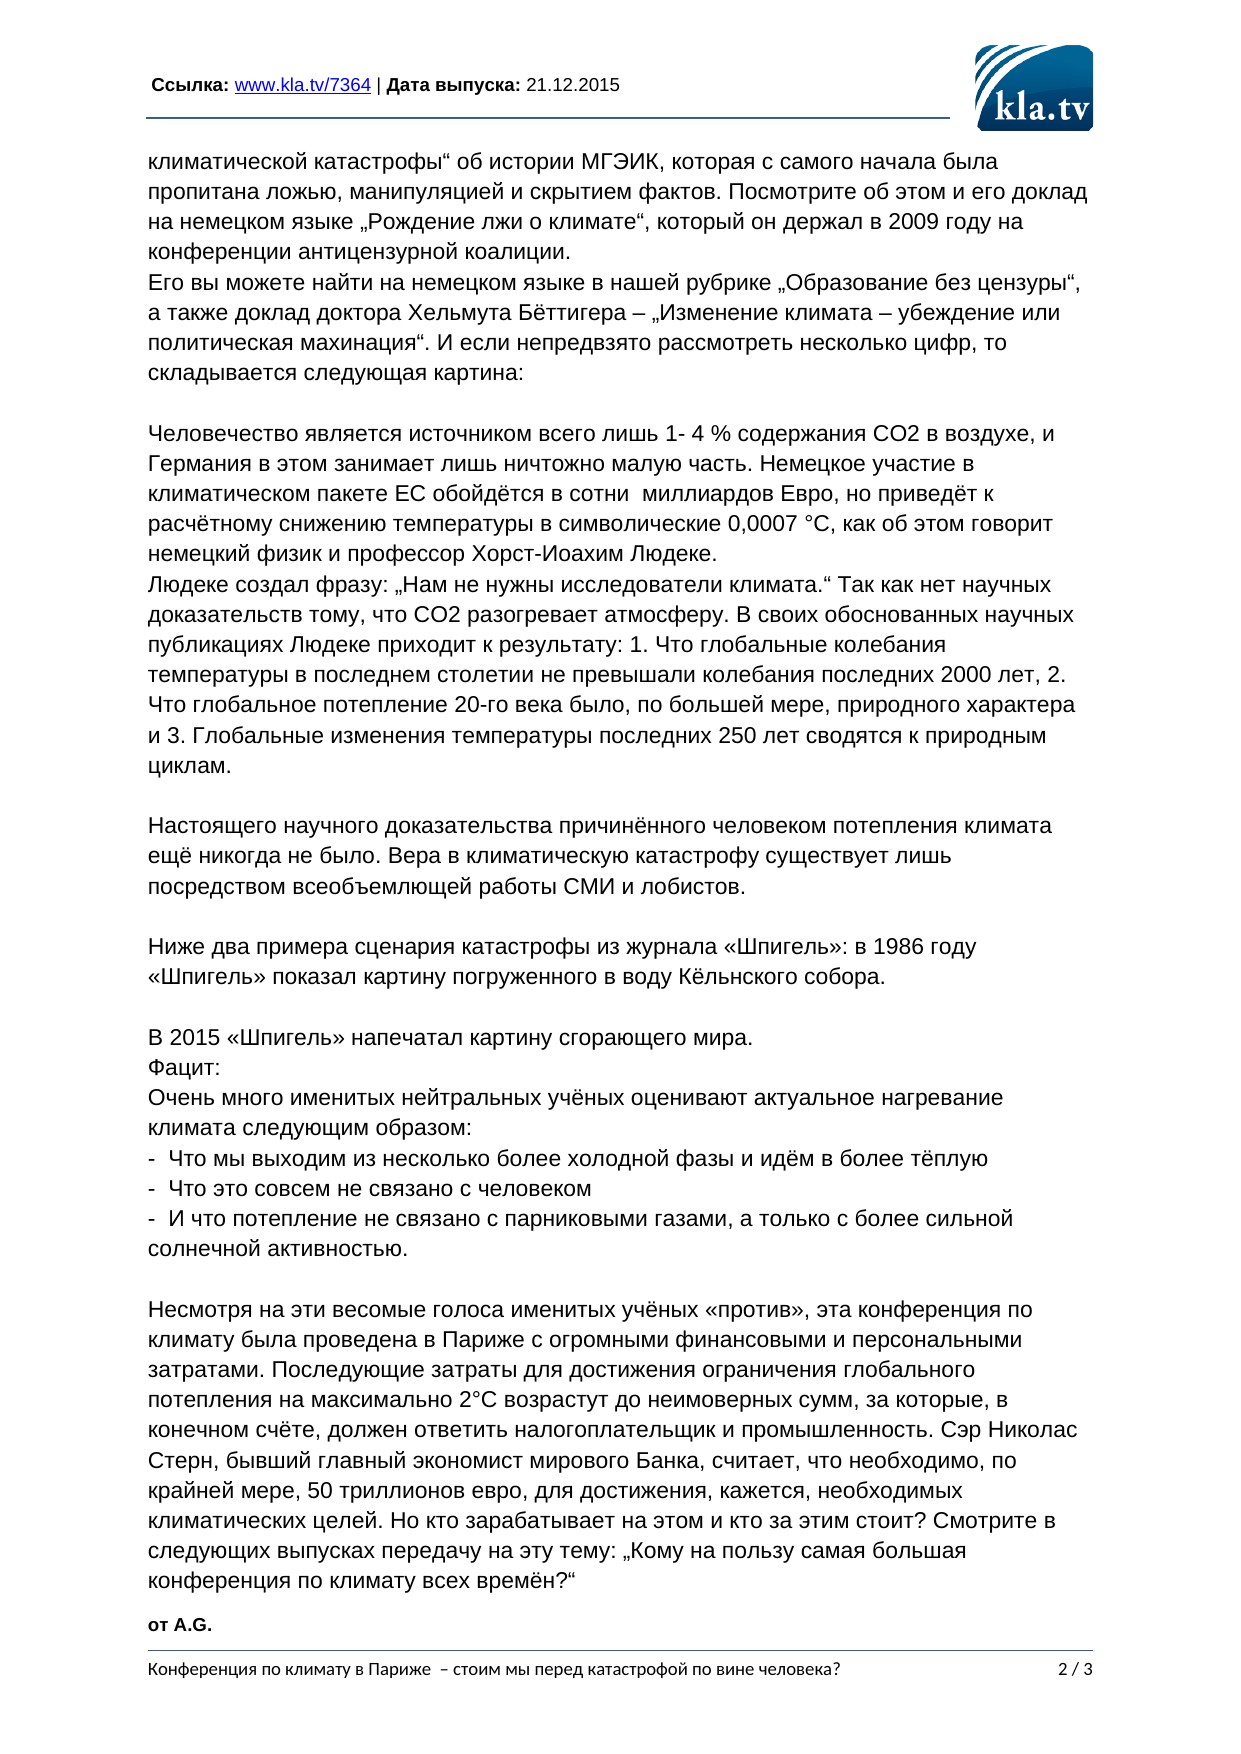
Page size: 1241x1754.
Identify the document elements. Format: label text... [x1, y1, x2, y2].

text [148, 148, 1093, 1594]
text от A.G. [148, 1614, 1093, 1636]
